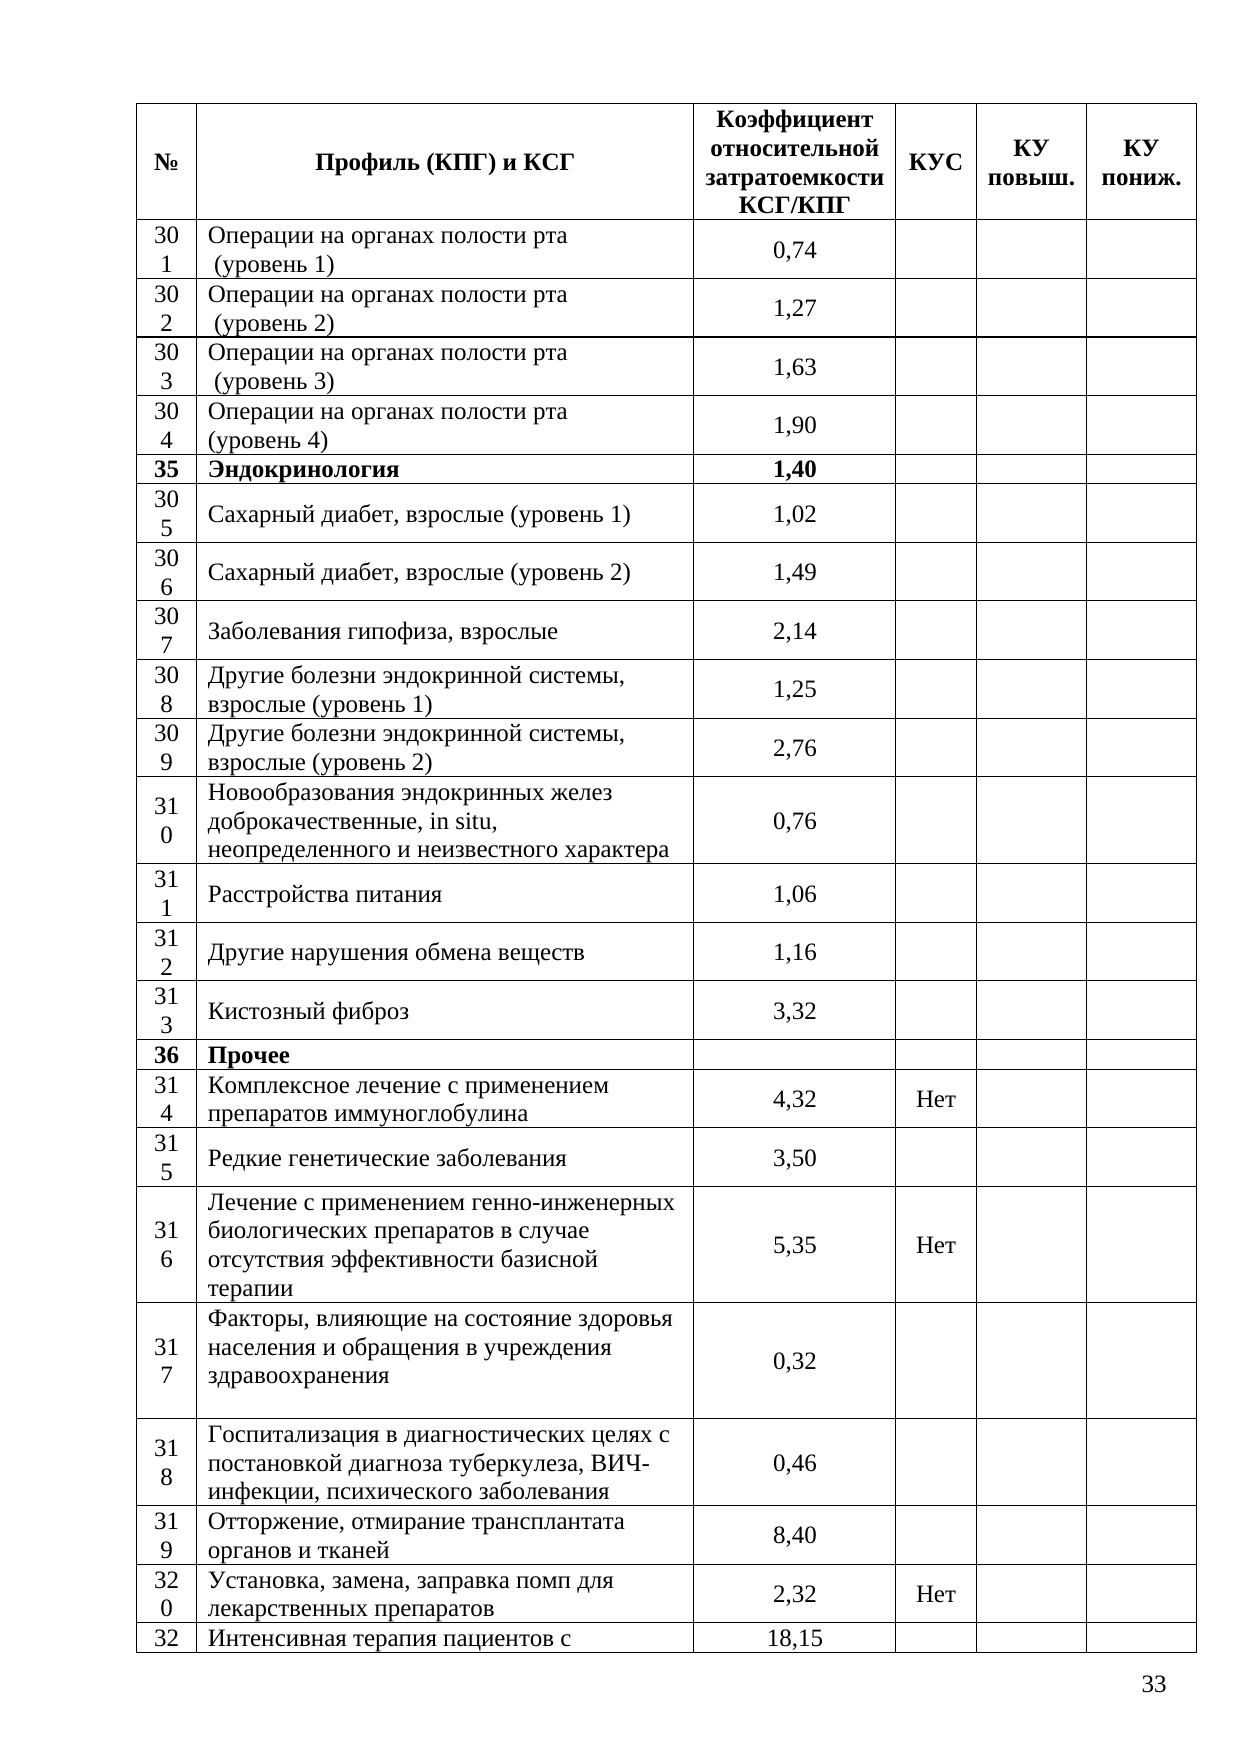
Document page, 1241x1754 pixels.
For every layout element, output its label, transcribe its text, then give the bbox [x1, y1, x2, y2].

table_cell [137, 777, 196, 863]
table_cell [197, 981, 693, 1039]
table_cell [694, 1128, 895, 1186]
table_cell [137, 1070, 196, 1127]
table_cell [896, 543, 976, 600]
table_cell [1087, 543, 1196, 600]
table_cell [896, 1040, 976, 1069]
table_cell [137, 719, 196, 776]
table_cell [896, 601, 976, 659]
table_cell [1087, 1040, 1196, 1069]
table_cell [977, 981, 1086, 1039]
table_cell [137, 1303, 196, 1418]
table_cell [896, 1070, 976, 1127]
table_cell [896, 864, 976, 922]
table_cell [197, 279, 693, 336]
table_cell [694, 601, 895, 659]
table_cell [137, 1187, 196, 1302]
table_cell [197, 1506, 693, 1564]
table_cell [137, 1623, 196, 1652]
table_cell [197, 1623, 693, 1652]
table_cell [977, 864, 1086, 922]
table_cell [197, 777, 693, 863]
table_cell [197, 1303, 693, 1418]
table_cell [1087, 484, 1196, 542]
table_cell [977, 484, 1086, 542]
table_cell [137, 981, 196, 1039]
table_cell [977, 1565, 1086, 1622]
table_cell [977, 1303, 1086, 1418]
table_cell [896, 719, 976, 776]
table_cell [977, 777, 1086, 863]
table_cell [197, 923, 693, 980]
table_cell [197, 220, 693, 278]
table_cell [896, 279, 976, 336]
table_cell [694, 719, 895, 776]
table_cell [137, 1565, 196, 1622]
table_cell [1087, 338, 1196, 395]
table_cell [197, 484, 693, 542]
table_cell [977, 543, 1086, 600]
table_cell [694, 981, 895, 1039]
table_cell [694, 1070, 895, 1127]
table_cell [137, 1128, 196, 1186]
table_header КУ пониж. [1087, 104, 1196, 219]
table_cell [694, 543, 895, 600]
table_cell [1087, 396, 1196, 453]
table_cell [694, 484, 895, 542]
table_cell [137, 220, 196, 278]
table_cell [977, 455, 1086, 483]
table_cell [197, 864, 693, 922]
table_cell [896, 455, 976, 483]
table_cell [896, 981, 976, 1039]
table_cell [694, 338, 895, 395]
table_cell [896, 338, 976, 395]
table_header КУС [896, 104, 976, 219]
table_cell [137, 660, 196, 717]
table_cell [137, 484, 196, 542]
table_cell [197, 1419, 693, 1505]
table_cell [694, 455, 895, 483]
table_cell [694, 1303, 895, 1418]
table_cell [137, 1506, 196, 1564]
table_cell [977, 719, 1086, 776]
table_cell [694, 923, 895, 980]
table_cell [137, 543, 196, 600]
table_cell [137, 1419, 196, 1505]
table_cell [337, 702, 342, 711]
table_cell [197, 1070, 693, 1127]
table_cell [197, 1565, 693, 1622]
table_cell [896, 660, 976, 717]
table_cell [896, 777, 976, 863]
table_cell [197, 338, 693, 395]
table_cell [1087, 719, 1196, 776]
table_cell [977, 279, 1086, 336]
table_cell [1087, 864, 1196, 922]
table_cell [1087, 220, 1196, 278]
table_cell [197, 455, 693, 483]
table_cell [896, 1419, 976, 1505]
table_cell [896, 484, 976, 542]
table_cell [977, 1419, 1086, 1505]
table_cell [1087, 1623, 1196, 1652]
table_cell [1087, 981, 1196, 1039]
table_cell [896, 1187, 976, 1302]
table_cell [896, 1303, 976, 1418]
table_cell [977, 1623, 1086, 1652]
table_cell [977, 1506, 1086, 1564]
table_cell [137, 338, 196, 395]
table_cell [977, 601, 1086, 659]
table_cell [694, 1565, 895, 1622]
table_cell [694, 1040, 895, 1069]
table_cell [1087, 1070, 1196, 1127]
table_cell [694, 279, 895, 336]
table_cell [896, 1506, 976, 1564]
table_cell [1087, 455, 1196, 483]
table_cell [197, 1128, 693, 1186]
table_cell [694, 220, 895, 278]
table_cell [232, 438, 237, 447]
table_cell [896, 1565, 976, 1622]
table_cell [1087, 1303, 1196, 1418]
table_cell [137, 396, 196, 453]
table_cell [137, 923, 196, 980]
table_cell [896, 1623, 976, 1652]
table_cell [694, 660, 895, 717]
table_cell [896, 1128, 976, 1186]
table_header Коэффициент относительной затратоемкости КСГ/КПГ [694, 104, 895, 219]
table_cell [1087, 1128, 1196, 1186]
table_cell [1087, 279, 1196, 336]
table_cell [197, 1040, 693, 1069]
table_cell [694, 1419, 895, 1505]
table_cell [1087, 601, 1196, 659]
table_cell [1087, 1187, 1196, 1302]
table_header Профиль (КПГ) и КСГ [197, 104, 693, 219]
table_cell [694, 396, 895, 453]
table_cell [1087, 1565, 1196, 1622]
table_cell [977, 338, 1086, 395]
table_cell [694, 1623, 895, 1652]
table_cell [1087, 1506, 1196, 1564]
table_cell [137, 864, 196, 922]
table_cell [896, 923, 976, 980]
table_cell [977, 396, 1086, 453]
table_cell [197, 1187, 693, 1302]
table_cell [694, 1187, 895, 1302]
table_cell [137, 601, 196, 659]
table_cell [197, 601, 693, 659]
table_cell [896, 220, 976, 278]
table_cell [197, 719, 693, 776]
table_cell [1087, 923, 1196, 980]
table_header КУ повыш. [977, 104, 1086, 219]
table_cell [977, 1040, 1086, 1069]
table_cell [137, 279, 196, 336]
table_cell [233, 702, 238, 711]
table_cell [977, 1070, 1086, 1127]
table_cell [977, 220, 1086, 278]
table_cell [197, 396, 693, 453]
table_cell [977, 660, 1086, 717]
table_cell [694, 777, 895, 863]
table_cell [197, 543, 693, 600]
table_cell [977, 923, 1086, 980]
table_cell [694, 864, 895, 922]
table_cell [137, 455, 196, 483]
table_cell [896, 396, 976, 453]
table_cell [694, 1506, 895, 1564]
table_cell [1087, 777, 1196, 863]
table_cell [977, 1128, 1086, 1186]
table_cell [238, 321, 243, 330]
table_header № [137, 104, 196, 219]
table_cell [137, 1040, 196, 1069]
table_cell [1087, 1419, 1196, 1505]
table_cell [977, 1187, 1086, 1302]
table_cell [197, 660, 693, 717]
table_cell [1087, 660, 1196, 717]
